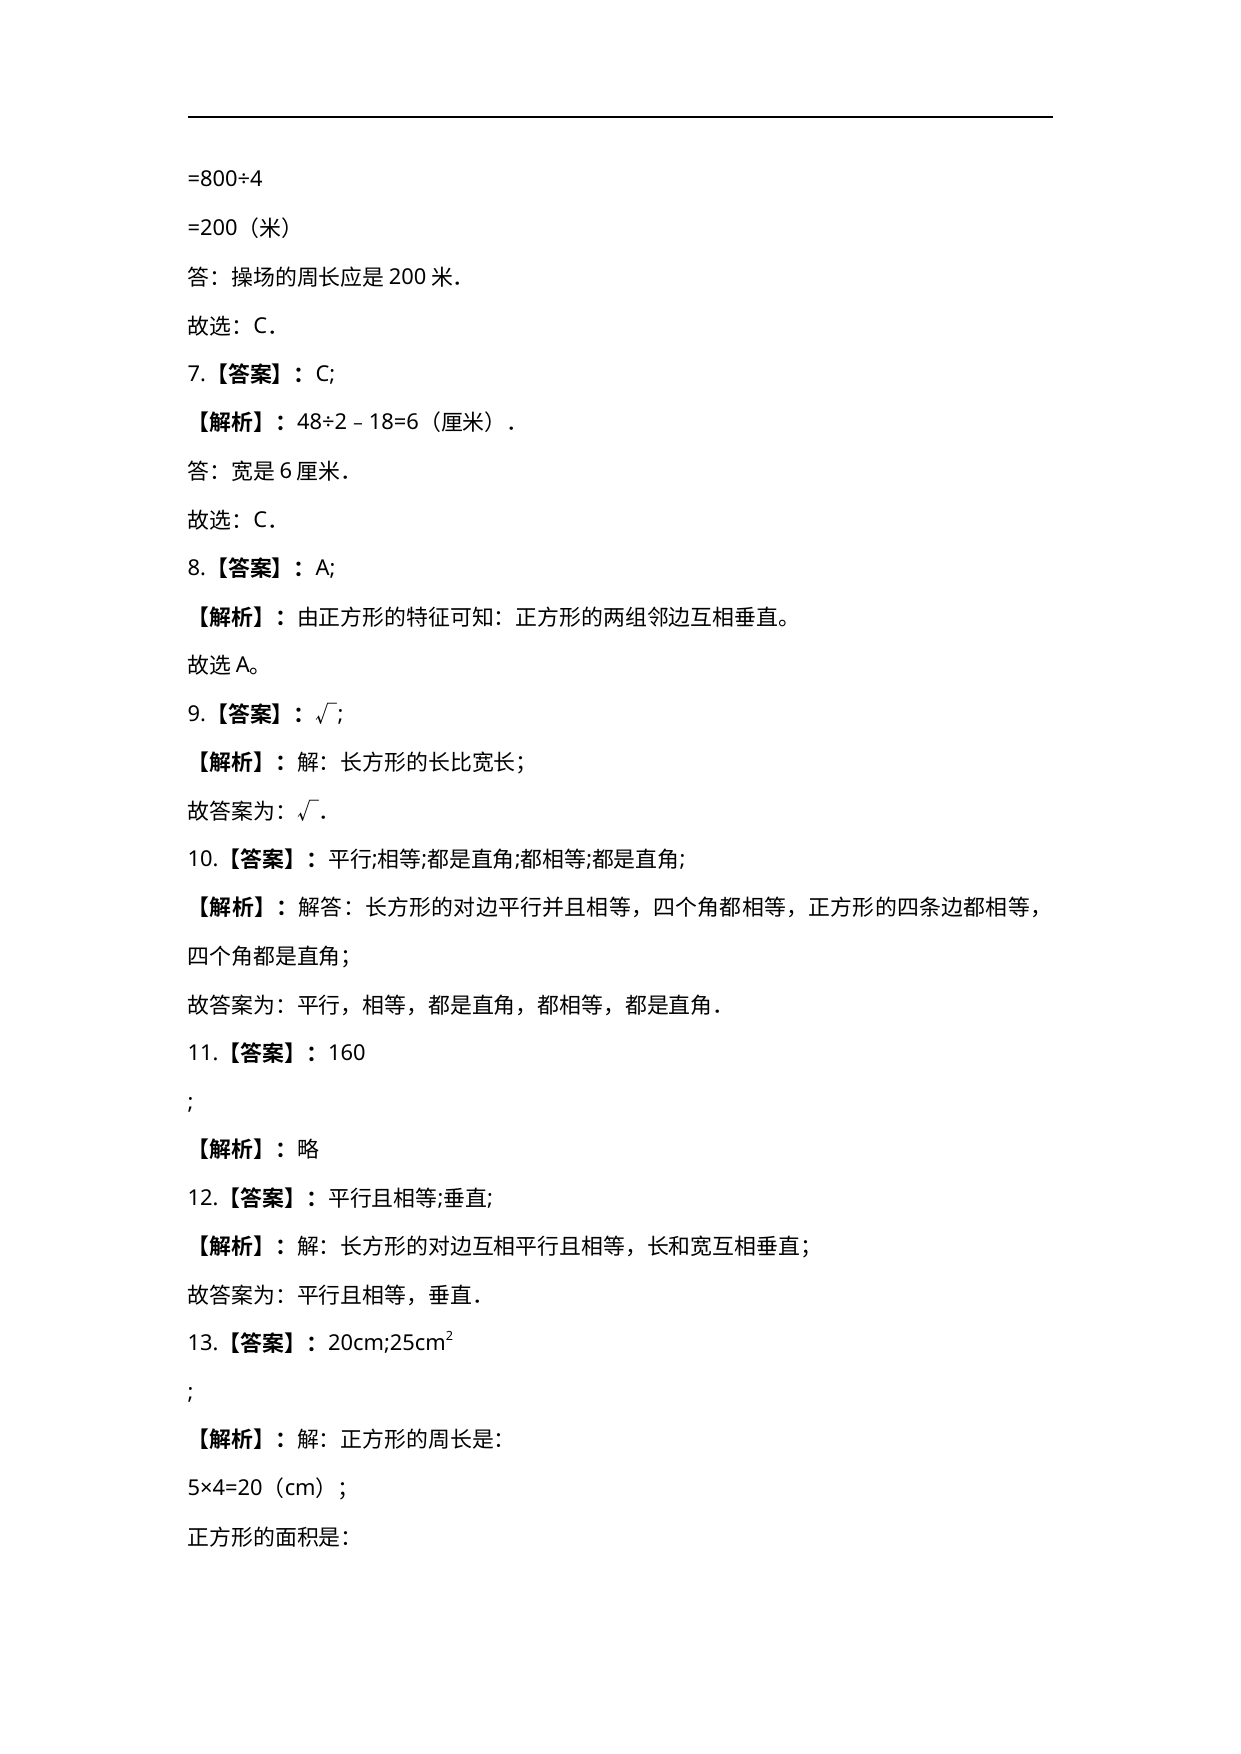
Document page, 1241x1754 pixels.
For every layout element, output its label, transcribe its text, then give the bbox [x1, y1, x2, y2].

text 7.【答案】：C; [187, 357, 1053, 389]
text 【解析】：由正方形的特征可知：正方形的两组邻边互相垂直。 故选A。 [187, 599, 1053, 680]
text 11.【答案】：160 ; [187, 1036, 1053, 1117]
text 9.【答案】：√; [187, 696, 1053, 729]
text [187, 1422, 1053, 1552]
text 8.【答案】：A; [187, 551, 1053, 583]
text 13.【答案】：20cm;25cm2 ; [187, 1326, 1053, 1407]
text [187, 162, 1053, 341]
text 【解析】：解：长方形的对边互相平行且相等，长和宽互相垂直； 故答案为：平行且相等，垂直． [187, 1228, 1053, 1310]
text 【解析】：解：长方形的长比宽长； 故答案为：√． [187, 744, 1053, 826]
text 【解析】：解答：长方形的对边平行并且相等，四个角都相等，正方形的四条边都相等，四个角都是直角； 故答案为：平行，相等，都是直角，都相等，都是直角． [187, 890, 1053, 1020]
text 【解析】：48÷2﹣18=6（厘米）． 答：宽是6厘米． 故选：C． [187, 405, 1053, 535]
text 12.【答案】：平行且相等;垂直; [187, 1180, 1053, 1213]
text 【解析】：略 [187, 1132, 1053, 1164]
text 10.【答案】：平行;相等;都是直角;都相等;都是直角; [187, 842, 1053, 874]
